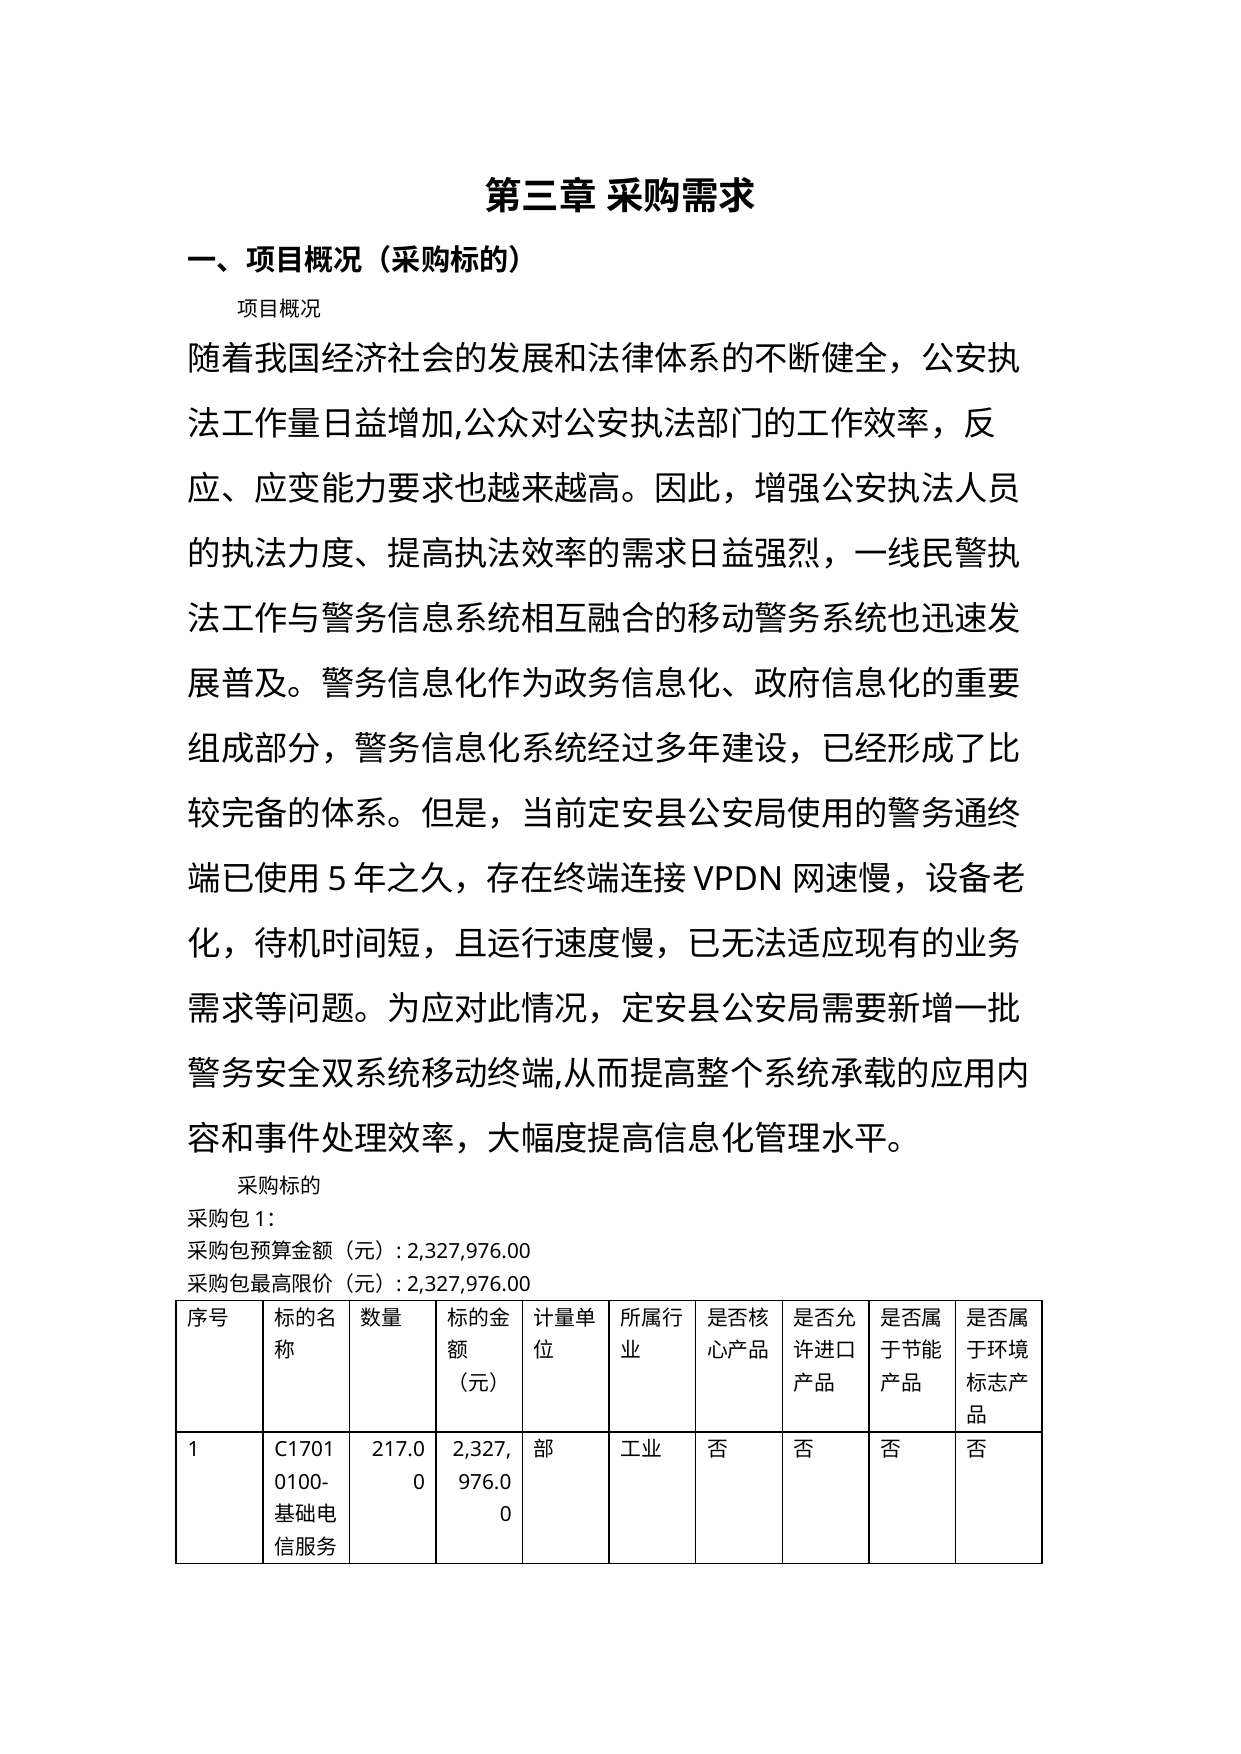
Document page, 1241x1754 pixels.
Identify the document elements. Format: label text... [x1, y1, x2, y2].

text 随着我国经济社会的发展和法律体系的不断健全，公安执法工作量日益增加,公众对公安执法部门的工作效率，反应、应变能力要求也越来越高。因此，增强公安执法人员的执法力度、提高执法效率的需求日益强烈，一线民警执法工作与警务信息系统相互融合的移动警务系统也迅速发展普及。警务信息化作为政务信息化、政府信息化的重要组成部分，警务信息化系统经过多年建设，已经形成了比较完备的体系。但是，当前定安县公安局使用的警务通终端已使用5年之久，存在终端连接VPDN 网速慢，设备老化，待机时间短，且运行速度慢，已无法适应现有的业务需求等问题。为应对此情况，定安县公安局需要新增一批警务安全双系统移动终端,从而提高整个系统承载的应用内容和事件处理效率，大幅度提高信息化管理水平。 [187, 324, 1053, 1169]
table_header 标的名称 [264, 1301, 349, 1431]
text 采购包最高限价（元）: 2,327,976.00 [187, 1267, 1053, 1299]
table_header 数量 [350, 1301, 435, 1431]
table_header 是否属于环境标志产品 [956, 1301, 1041, 1431]
text 采购包预算金额（元）: 2,327,976.00 [187, 1234, 1053, 1267]
table_cell 217.00 [350, 1433, 435, 1563]
table_cell 工业 [610, 1433, 695, 1563]
table_header 是否属于节能产品 [870, 1301, 955, 1431]
table_header 是否核心产品 [696, 1301, 782, 1431]
text 采购标的 [187, 1169, 1053, 1202]
text 采购包1： [187, 1202, 1053, 1234]
table_cell 否 [956, 1433, 1041, 1563]
text 第三章 采购需求 [187, 162, 1053, 227]
table_cell 1 [177, 1433, 262, 1563]
table_header 序号 [177, 1301, 262, 1431]
table_header 标的金额 （元） [437, 1301, 522, 1431]
table_cell C17010100-基础电信服务 [264, 1433, 349, 1563]
table_cell 部 [523, 1433, 608, 1563]
table_header 是否允许进口产品 [783, 1301, 868, 1431]
table_cell 否 [696, 1433, 782, 1563]
text 一、项目概况（采购标的） [187, 227, 1053, 292]
table_cell 2,327,976.00 [437, 1433, 522, 1563]
table_header 计量单位 [523, 1301, 608, 1431]
table_cell 否 [870, 1433, 955, 1563]
text 项目概况 [187, 292, 1053, 324]
table_cell 否 [783, 1433, 868, 1563]
table_header 所属行业 [610, 1301, 695, 1431]
